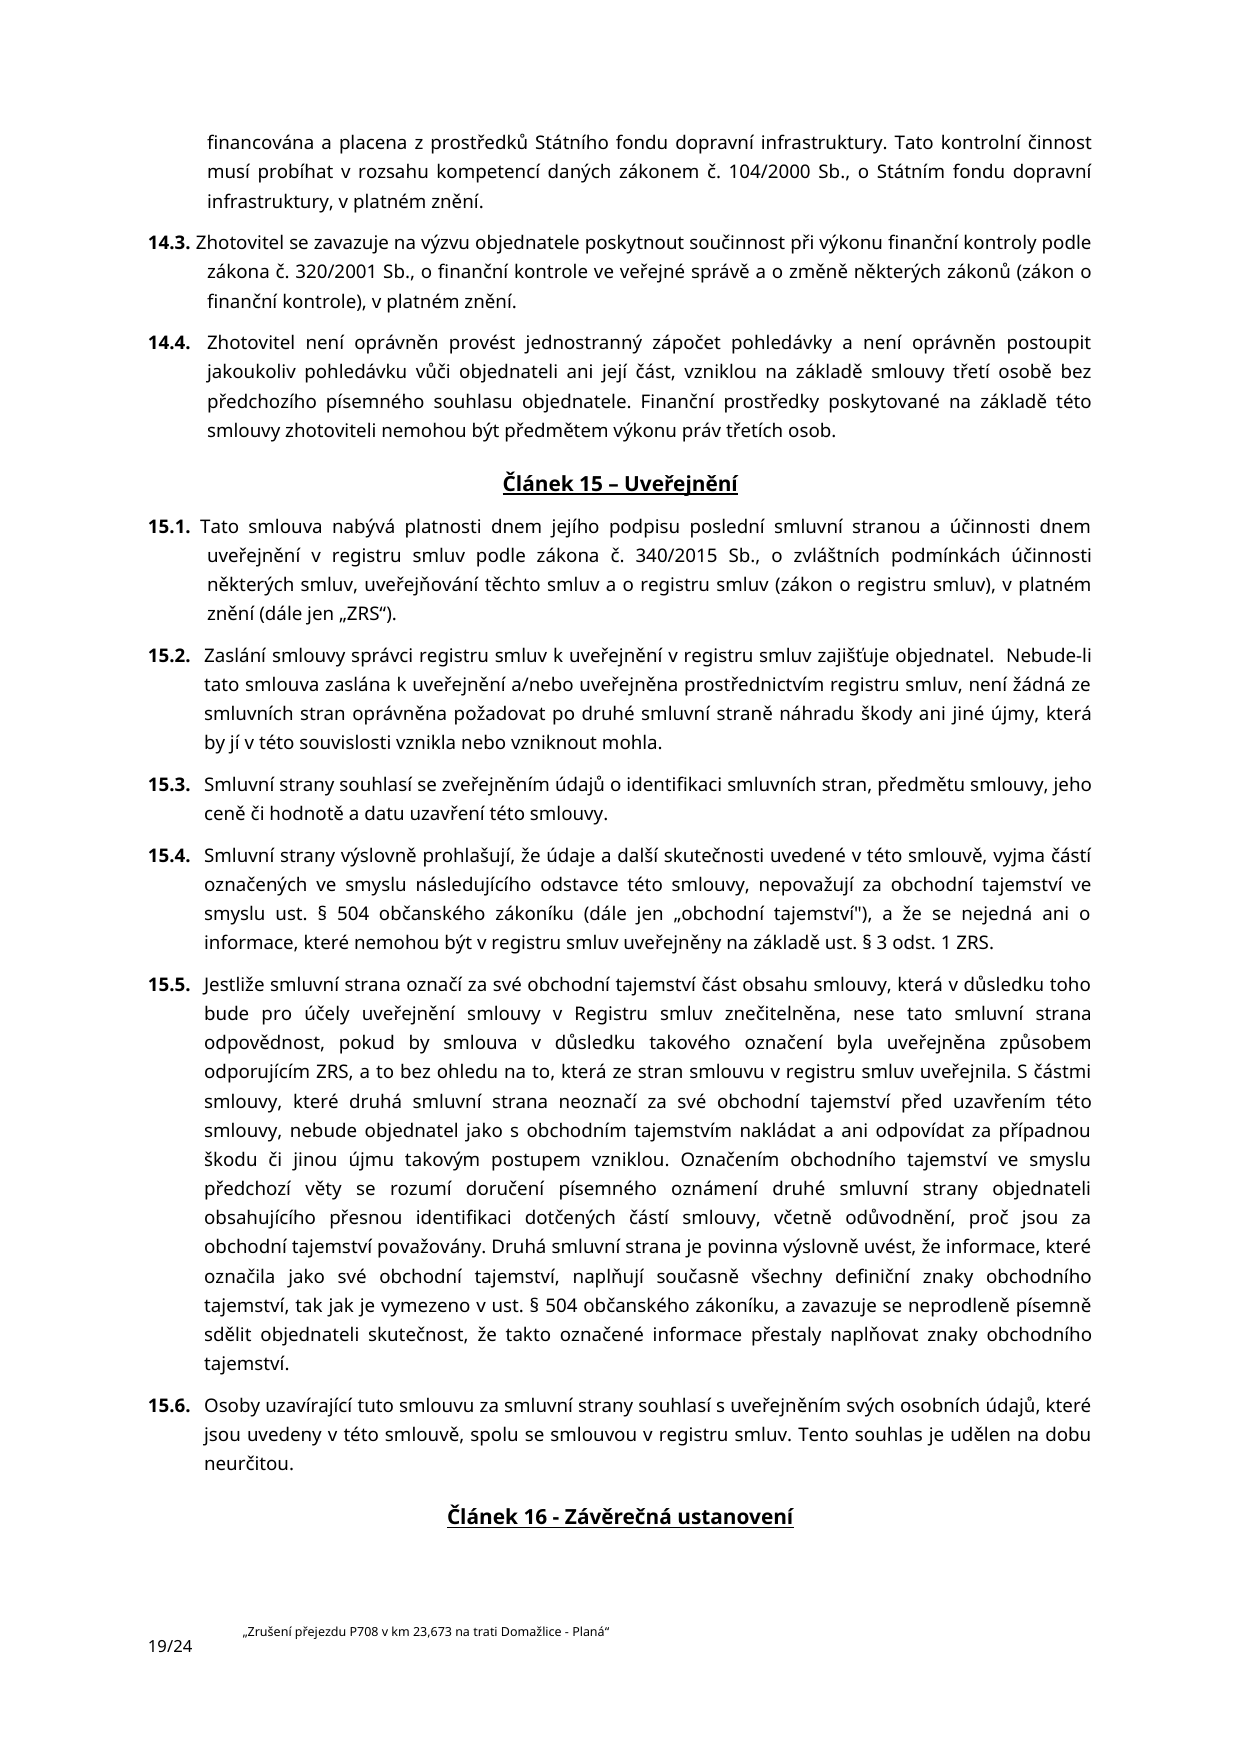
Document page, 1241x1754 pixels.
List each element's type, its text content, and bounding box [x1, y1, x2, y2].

text 15.2. Zaslání smlouvy správci registru smluv k uveřejnění v registru smluv zajišťuje objednatel. Nebude-li tato smlouva zaslána k uveřejnění a/nebo uveřejněna prostřednictvím registru smluv, není žádná ze smluvních stran oprávněna požadovat po druhé smluvní straně náhradu škody ani jiné újmy, která by jí v této souvislosti vznikla nebo vzniknout mohla. [148, 639, 1092, 756]
text 14.4. Zhotovitel není oprávněn provést jednostranný zápočet pohledávky a není oprávněn postoupit jakoukoliv pohledávku vůči objednateli ani její část, vzniklou na základě smlouvy třetí osobě bez předchozího písemného souhlasu objednatele. Finanční prostředky poskytované na základě této smlouvy zhotoviteli nemohou být předmětem výkonu práv třetích osob. [148, 326, 1092, 443]
subtitle Článek 15 – Uveřejnění [148, 468, 1092, 497]
text 14.3. Zhotovitel se zavazuje na výzvu objednatele poskytnout součinnost při výkonu finanční kontroly podle zákona č. 320/2001 Sb., o finanční kontrole ve veřejné správě a o změně některých zákonů (zákon o finanční kontrole), v platném znění. [148, 226, 1092, 314]
text 15.1. Tato smlouva nabývá platnosti dnem jejího podpisu poslední smluvní stranou a účinnosti dnem uveřejnění v registru smluv podle zákona č. 340/2015 Sb., o zvláštních podmínkách účinnosti některých smluv, uveřejňování těchto smluv a o registru smluv (zákon o registru smluv), v platném znění (dále jen „ZRS“). [148, 510, 1092, 626]
text 15.3. Smluvní strany souhlasí se zveřejněním údajů o identifikaci smluvních stran, předmětu smlouvy, jeho ceně či hodnotě a datu uzavření této smlouvy. [148, 768, 1092, 826]
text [148, 126, 1092, 214]
text 15.6. Osoby uzavírající tuto smlouvu za smluvní strany souhlasí s uveřejněním svých osobních údajů, které jsou uvedeny v této smlouvě, spolu se smlouvou v registru smluv. Tento souhlas je udělen na dobu neurčitou. [148, 1389, 1092, 1476]
text 15.5. Jestliže smluvní strana označí za své obchodní tajemství část obsahu smlouvy, která v důsledku toho bude pro účely uveřejnění smlouvy v Registru smluv znečitelněna, nese tato smluvní strana odpovědnost, pokud by smlouva v důsledku takového označení byla uveřejněna způsobem odporujícím ZRS, a to bez ohledu na to, která ze stran smlouvu v registru smluv uveřejnila. S částmi smlouvy, které druhá smluvní strana neoznačí za své obchodní tajemství před uzavřením této smlouvy, nebude objednatel jako s obchodním tajemstvím nakládat a ani odpovídat za případnou škodu či jinou újmu takovým postupem vzniklou. Označením obchodního tajemství ve smyslu předchozí věty se rozumí doručení písemného oznámení druhé smluvní strany objednateli obsahujícího přesnou identifikaci dotčených částí smlouvy, včetně odůvodnění, proč jsou za obchodní tajemství považovány. Druhá smluvní strana je povinna výslovně uvést, že informace, které označila jako své obchodní tajemství, naplňují současně všechny definiční znaky obchodního tajemství, tak jak je vymezeno v ust. § 504 občanského zákoníku, a zavazuje se neprodleně písemně sdělit objednateli skutečnost, že takto označené informace přestaly naplňovat znaky obchodního tajemství. [148, 968, 1092, 1376]
text 15.4. Smluvní strany výslovně prohlašují, že údaje a další skutečnosti uvedené v této smlouvě, vyjma částí označených ve smyslu následujícího odstavce této smlouvy, nepovažují za obchodní tajemství ve smyslu ust. § 504 občanského zákoníku (dále jen „obchodní tajemství"), a že se nejedná ani o informace, které nemohou být v registru smluv uveřejněny na základě ust. § 3 odst. 1 ZRS. [148, 839, 1092, 956]
subtitle Článek 16 - Závěrečná ustanovení [148, 1501, 1092, 1531]
